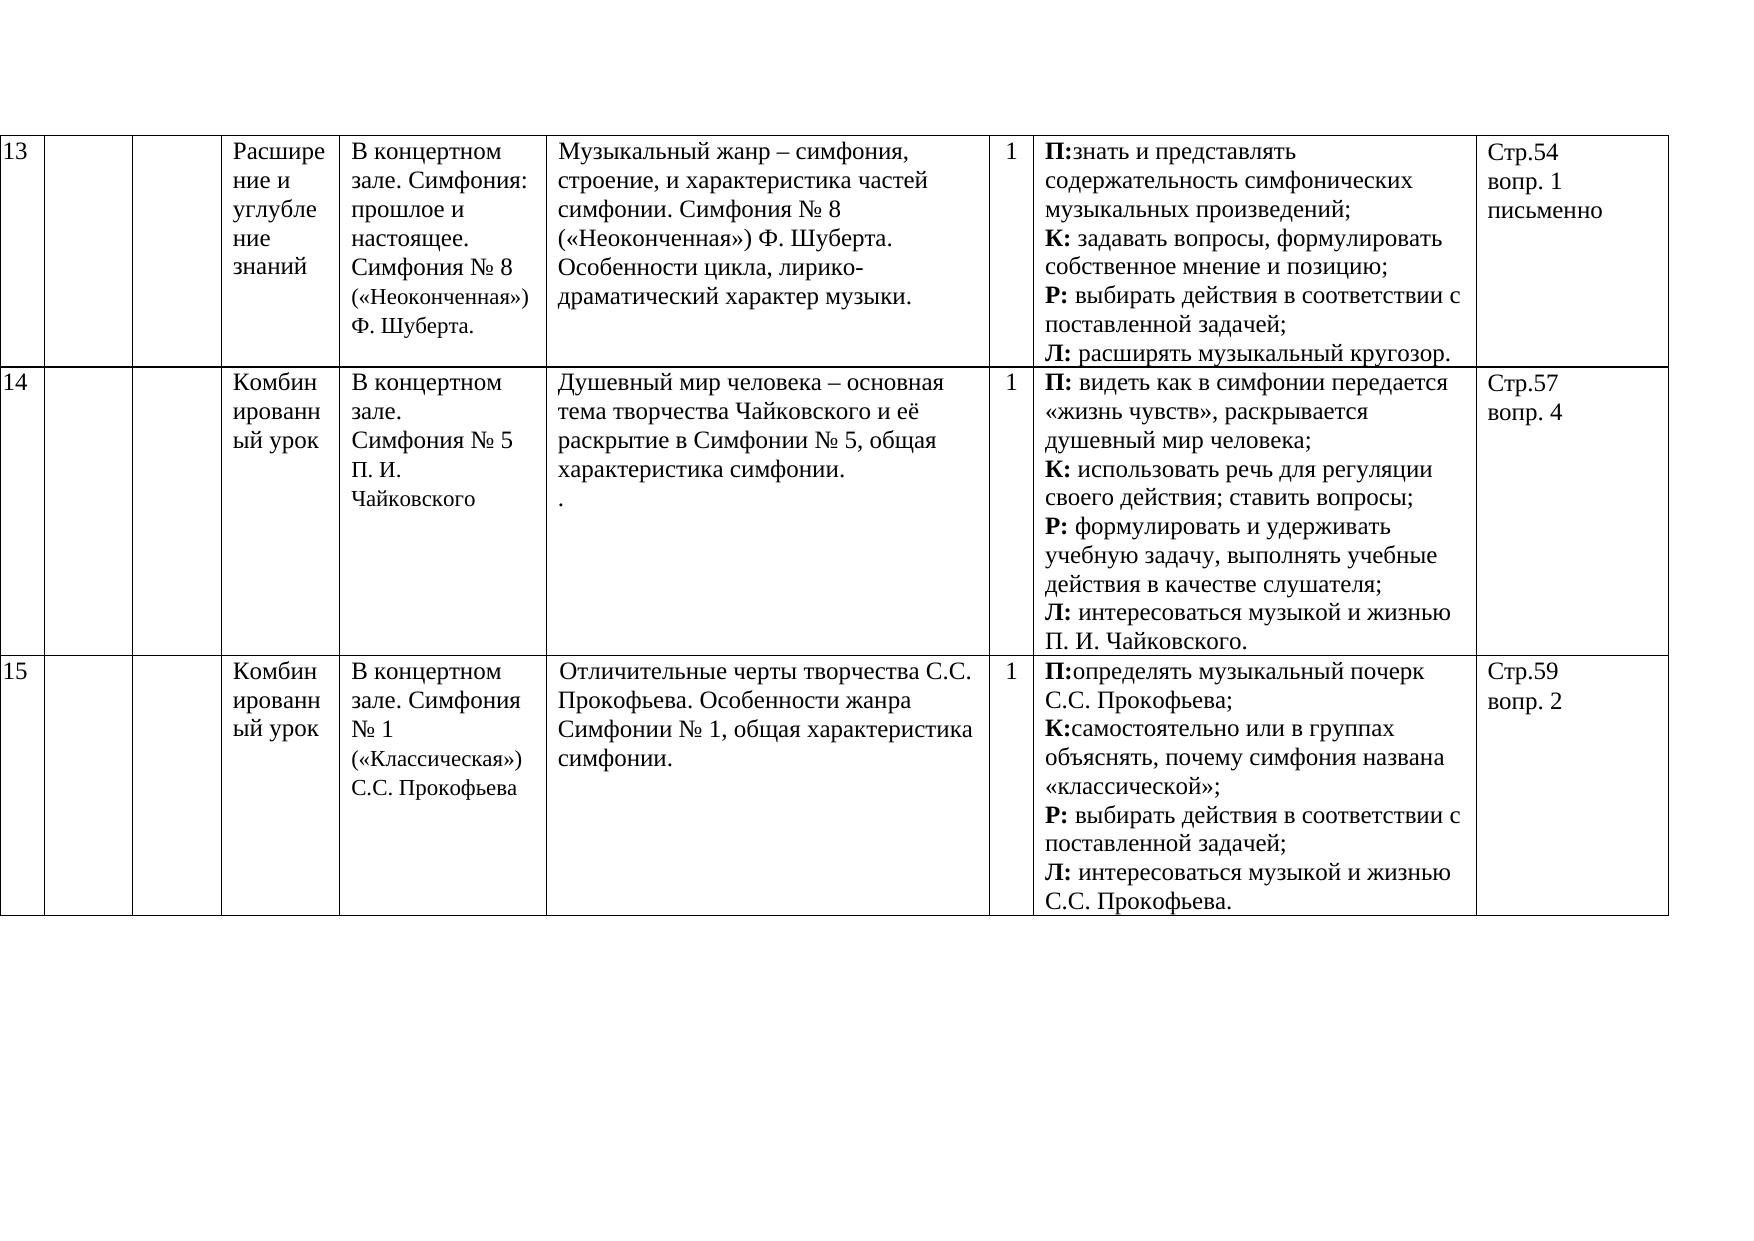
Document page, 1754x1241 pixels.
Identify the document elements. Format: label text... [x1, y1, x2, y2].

table_cell Стр.57 вопр. 4 [1477, 368, 1668, 655]
table_cell Комбинированный урок [222, 368, 339, 655]
table_cell Стр.59 вопр. 2 [1477, 656, 1668, 915]
table_cell [133, 656, 221, 915]
table_cell В концертном зале. Симфония: прошлое и настоящее. Симфония № 8 («Неоконченная») Ф. Шуберта. [340, 136, 546, 366]
table_cell 14 [1, 368, 44, 655]
table_cell [133, 368, 221, 655]
table_cell [133, 136, 221, 366]
table_cell Стр.54 вопр. 1 письменно [1477, 136, 1668, 366]
table_cell 15 [1, 656, 44, 915]
table_cell В концертном зале. Симфония № 1 («Классическая») С.С. Прокофьева [340, 656, 546, 915]
table_cell 1 [990, 368, 1033, 655]
table_cell Душевный мир человека – основная тема творчества Чайковского и её раскрытие в Симфонии № 5, общая характеристика симфонии. . [547, 368, 989, 655]
table_cell 1 [990, 136, 1033, 366]
table_cell П:определять музыкальный почерк С.С. Прокофьева; К:самостоятельно или в группах объяснять, почему симфония названа «классической»; Р: выбирать действия в соответствии с поставленной задачей; Л: интересоваться музыкой и жизнью С.С. Прокофьева. [1034, 656, 1476, 915]
table_cell [45, 136, 132, 366]
table_cell Комбинированный урок [222, 656, 339, 915]
table_cell 1 [990, 656, 1033, 915]
table_cell Расширение и углубление знаний [222, 136, 339, 366]
table_cell В концертном зале. Симфония № 5 П. И. Чайковского [340, 368, 546, 655]
table_cell Музыкальный жанр – симфония, строение, и характеристика частей симфонии. Симфония № 8 («Неоконченная») Ф. Шуберта. Особенности цикла, лирико-драматический характер музыки. [547, 136, 989, 366]
table_cell [45, 368, 132, 655]
table_cell [45, 656, 132, 915]
table_cell 13 [1, 136, 44, 366]
table_cell П:знать и представлять содержательность симфонических музыкальных произведений; К: задавать вопросы, формулировать собственное мнение и позицию; Р: выбирать действия в соответствии с поставленной задачей; Л: расширять музыкальный кругозор. [1034, 136, 1476, 366]
table_cell Отличительные черты творчества С.С. Прокофьева. Особенности жанра Симфонии № 1, общая характеристика симфонии. [547, 656, 989, 915]
table_cell П: видеть как в симфонии передается «жизнь чувств», раскрывается душевный мир человека; К: использовать речь для регуляции своего действия; ставить вопросы; Р: формулировать и удерживать учебную задачу, выполнять учебные действия в качестве слушателя; Л: интересоваться музыкой и жизнью П. И. Чайковского. [1034, 368, 1476, 655]
